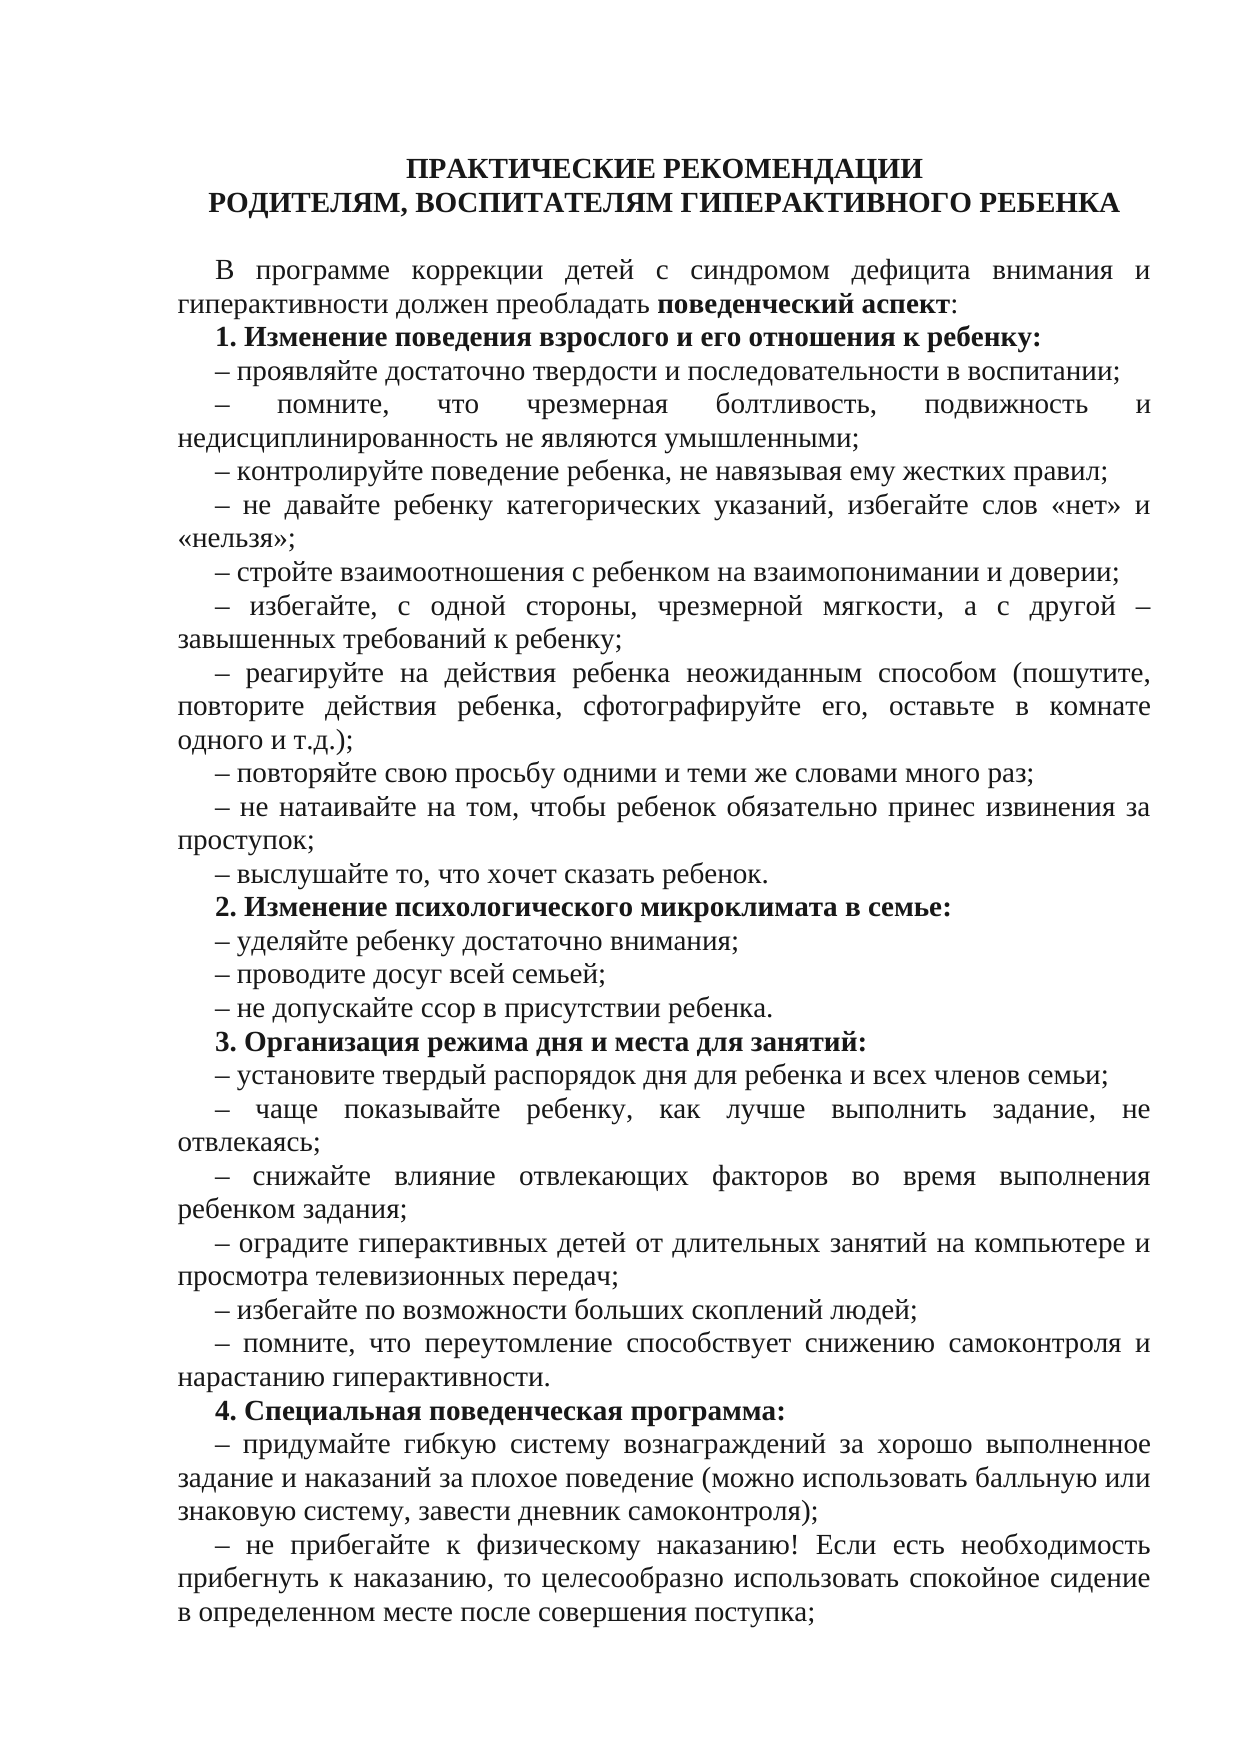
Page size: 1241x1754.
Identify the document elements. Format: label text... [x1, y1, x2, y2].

text – избегайте, с одной стороны, чрезмерной мягкости, а с другой – завышенных требований к ребенку; [177, 588, 1152, 655]
text 2. Изменение психологического микроклимата в семье: [177, 889, 1152, 923]
text – чаще показывайте ребенку, как лучше выполнить задание, не отвлекаясь; [177, 1091, 1152, 1158]
text – реагируйте на действия ребенка неожиданным способом (пошутите, повторите действия ребенка, сфотографируйте его, оставьте в комнате одного и т.д.); [177, 655, 1152, 755]
text – помните, что переутомление способствует снижению самоконтроля и нарастанию гиперактивности. [177, 1326, 1152, 1393]
text – придумайте гибкую систему вознаграждений за хорошо выполненное задание и наказаний за плохое поведение (можно использовать балльную или знаковую систему, завести дневник самоконтроля); [177, 1426, 1152, 1527]
text – снижайте влияние отвлекающих факторов во время выполнения ребенком задания; [177, 1158, 1152, 1225]
text – не прибегайте к физическому наказанию! Если есть необходимость прибегнуть к наказанию, то целесообразно использовать спокойное сидение в определенном месте после совершения поступка; [177, 1527, 1152, 1627]
text – не давайте ребенку категорических указаний, избегайте слов «нет» и «нельзя»; [177, 487, 1152, 554]
text В программе коррекции детей с синдромом дефицита внимания и гиперактивности должен преобладать поведенческий аспект: [177, 252, 1152, 319]
text – избегайте по возможности больших скоплений людей; [177, 1292, 1152, 1326]
text – установите твердый распорядок дня для ребенка и всех членов семьи; [177, 1057, 1152, 1091]
text 3. Организация режима дня и места для занятий: [177, 1024, 1152, 1057]
text 1. Изменение поведения взрослого и его отношения к ребенку: [177, 319, 1152, 353]
text – уделяйте ребенку достаточно внимания; [177, 923, 1152, 957]
text РОДИТЕЛЯМ, ВОСПИТАТЕЛЯМ ГИПЕРАКТИВНОГО РЕБЕНКА [177, 185, 1152, 219]
text – выслушайте то, что хочет сказать ребенок. [177, 856, 1152, 889]
text – не натаивайте на том, чтобы ребенок обязательно принес извинения за проступок; [177, 789, 1152, 856]
text – оградите гиперактивных детей от длительных занятий на компьютере и просмотра телевизионных передач; [177, 1225, 1152, 1292]
text – проявляйте достаточно твердости и последовательности в воспитании; [177, 353, 1152, 386]
text – не допускайте ссор в присутствии ребенка. [177, 990, 1152, 1024]
text ПРАКТИЧЕСКИЕ РЕКОМЕНДАЦИИ [177, 152, 1152, 185]
text – проводите досуг всей семьей; [177, 957, 1152, 990]
text – стройте взаимоотношения с ребенком на взаимопонимании и доверии; [177, 554, 1152, 588]
text – помните, что чрезмерная болтливость, подвижность и недисциплинированность не являются умышленными; [177, 386, 1152, 453]
text 4. Специальная поведенческая программа: [177, 1393, 1152, 1426]
text – контролируйте поведение ребенка, не навязывая ему жестких правил; [177, 453, 1152, 487]
text – повторяйте свою просьбу одними и теми же словами много раз; [177, 755, 1152, 789]
